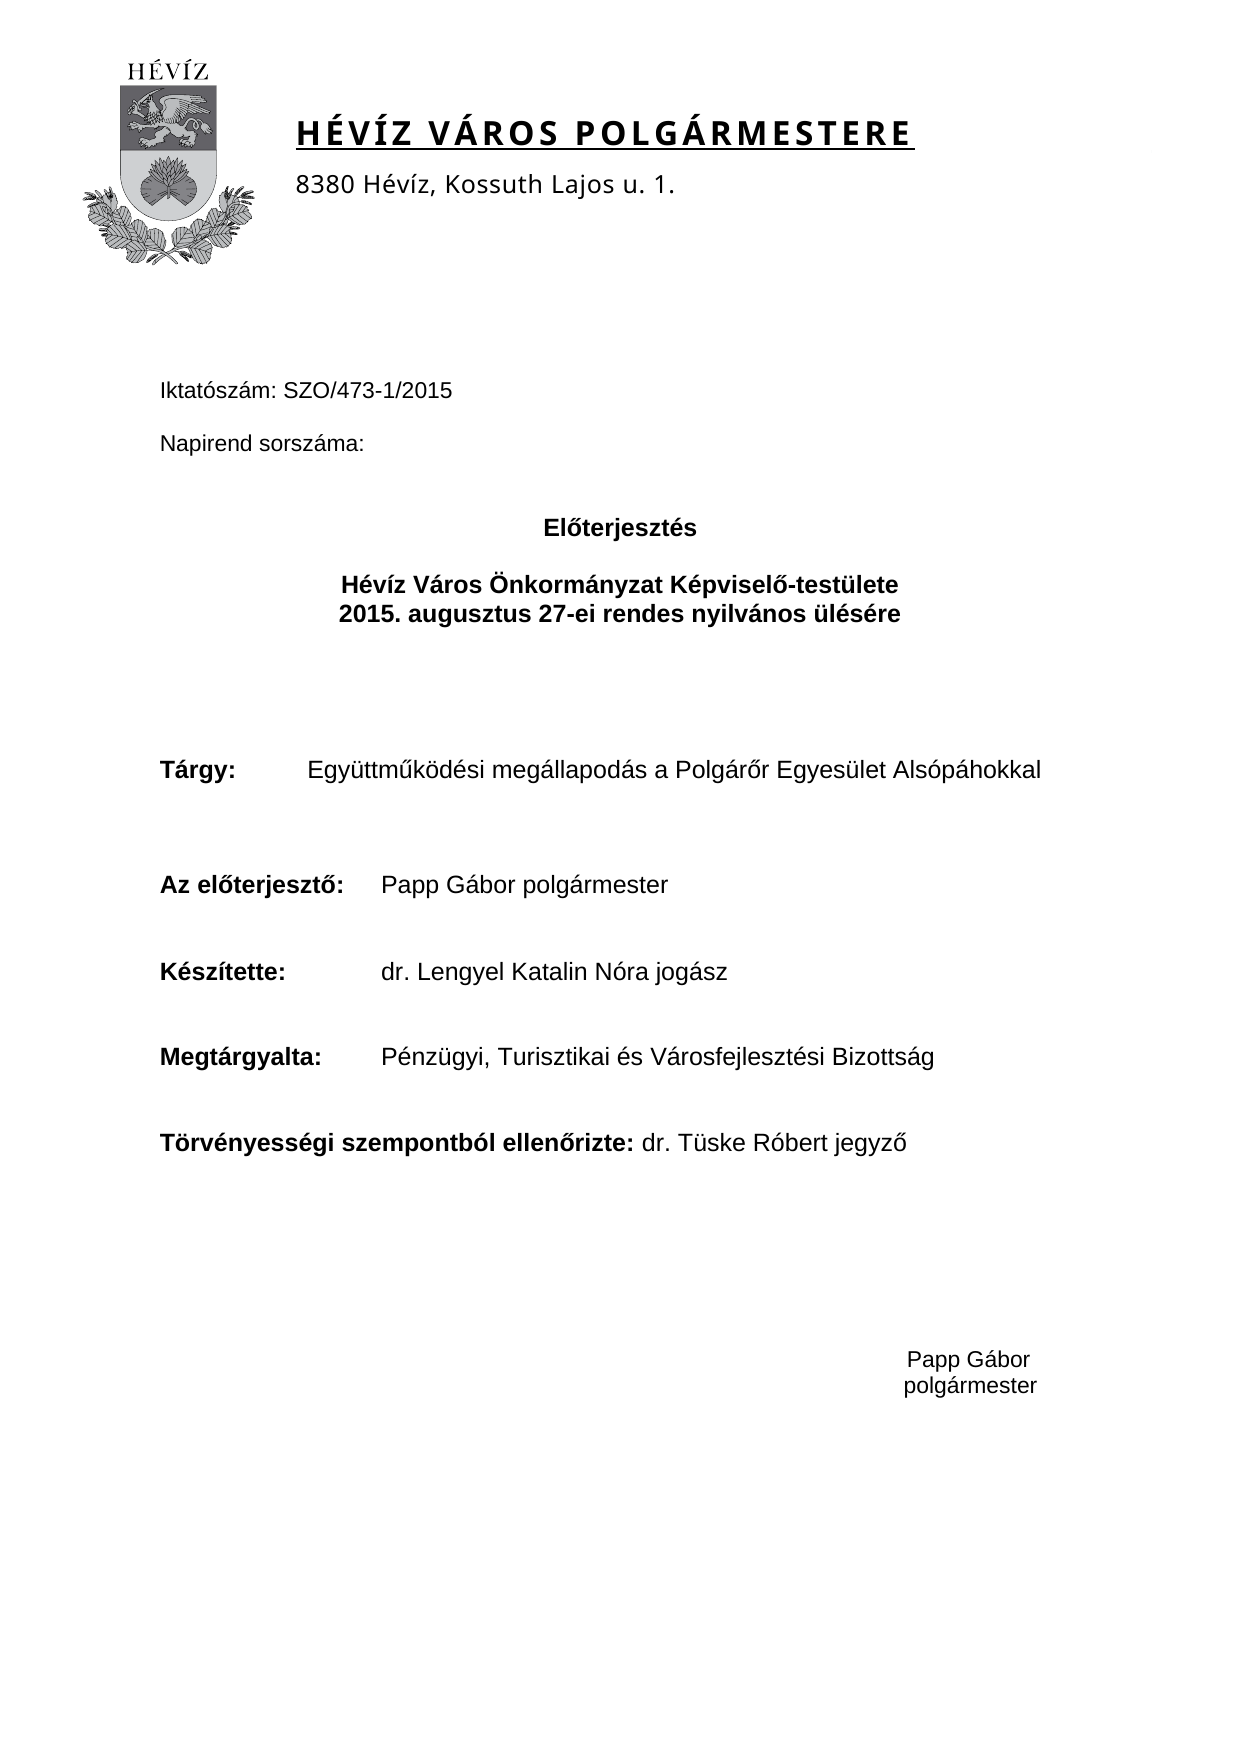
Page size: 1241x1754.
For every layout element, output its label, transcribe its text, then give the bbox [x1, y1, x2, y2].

text Papp Gábor [159, 1346, 1081, 1372]
text Törvényességi szempontból ellenőrizte: dr. Tüske Róbert jegyző [159, 1128, 1081, 1157]
text Napirend sorszáma: [159, 429, 1081, 456]
text 2015. augusztus 27-ei rendes nyilvános ülésére [159, 599, 1081, 627]
text Tárgy: Együttműködési megállapodás a Polgárőr Egyesület Alsópáhokkal [159, 755, 1081, 784]
text Iktatószám: SZO/473-1/2015 [159, 377, 1081, 403]
text Megtárgyalta: Pénzügyi, Turisztikai és Városfejlesztési Bizottság [159, 1042, 1081, 1071]
text Készítette: dr. Lengyel Katalin Nóra jogász [159, 957, 1081, 985]
text Hévíz Város Önkormányzat Képviselő-testülete [159, 570, 1081, 599]
text polgármester [159, 1372, 1081, 1398]
text Az előterjesztő: Papp Gábor polgármester [159, 870, 1081, 899]
text Előterjesztés [159, 512, 1081, 541]
